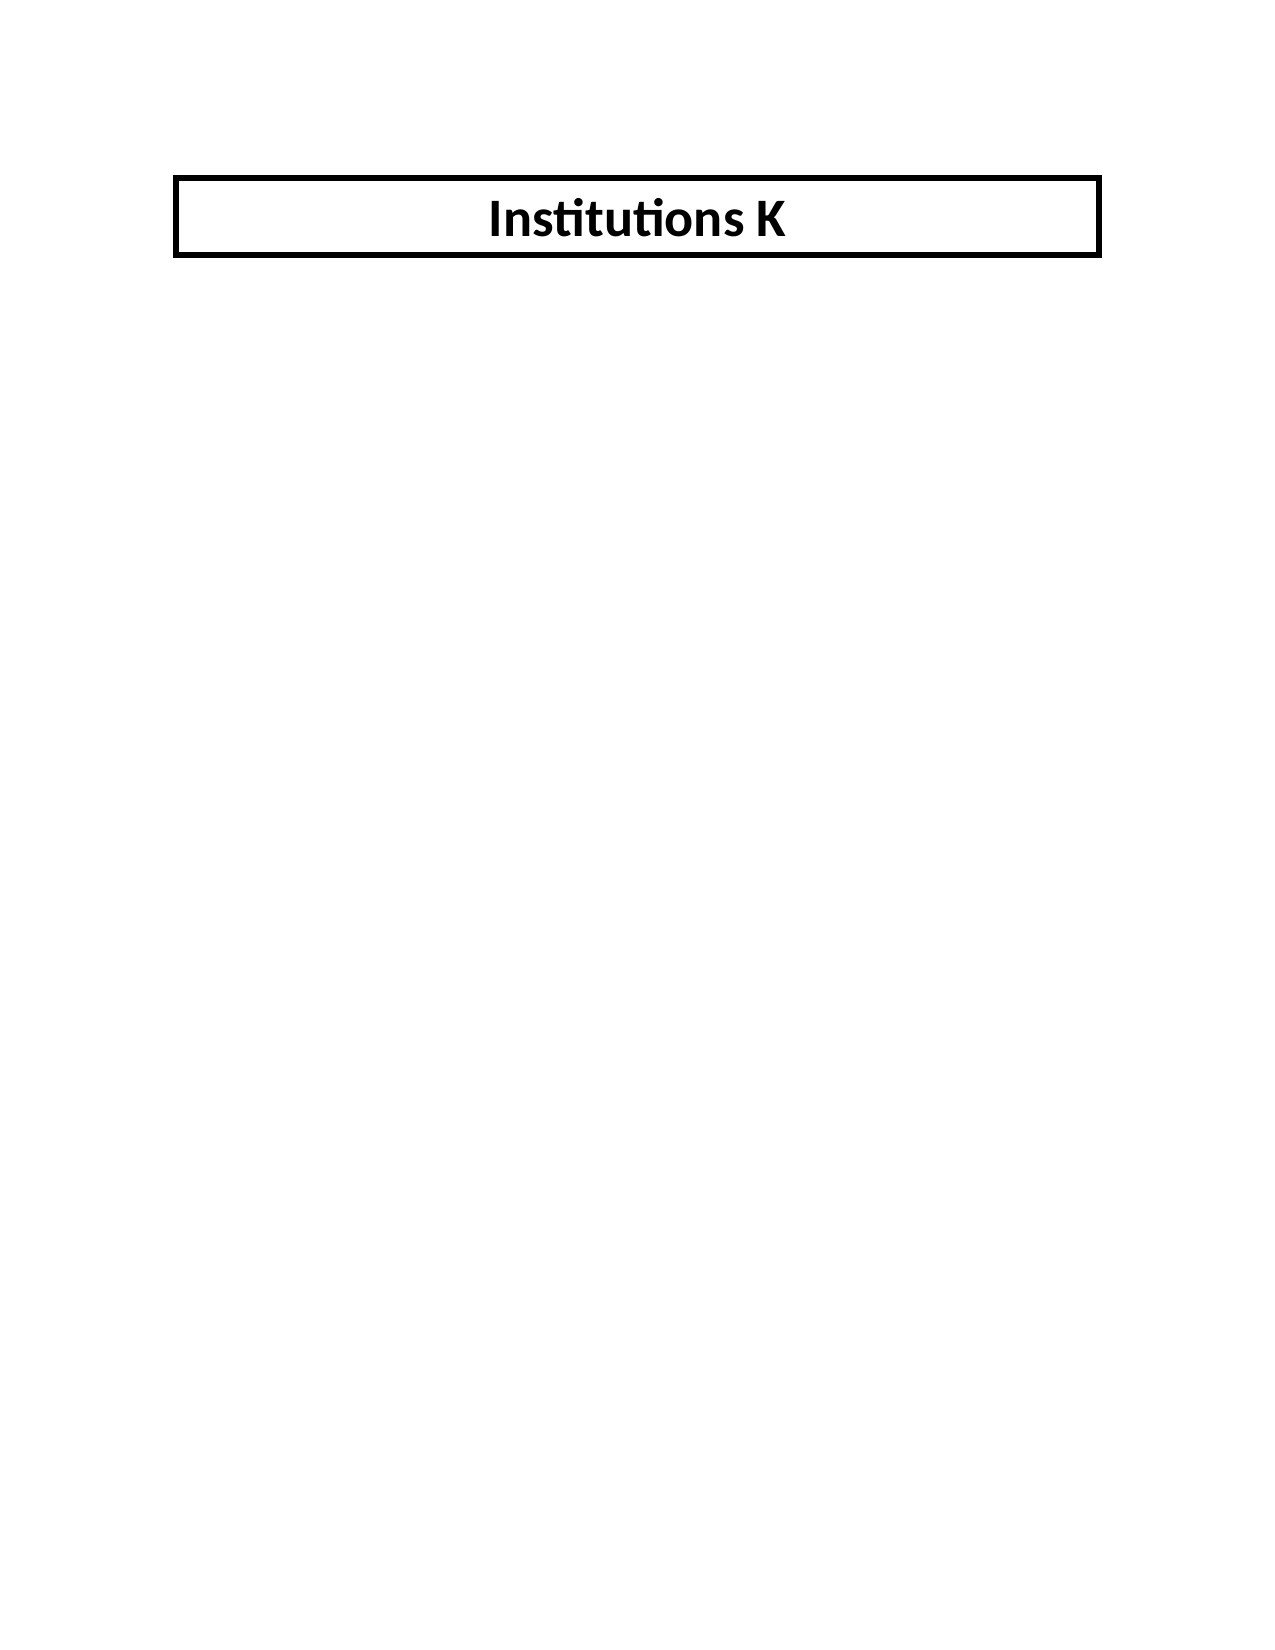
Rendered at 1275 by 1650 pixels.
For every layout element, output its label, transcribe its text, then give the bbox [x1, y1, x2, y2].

subtitle Institutions K [179, 181, 1096, 252]
